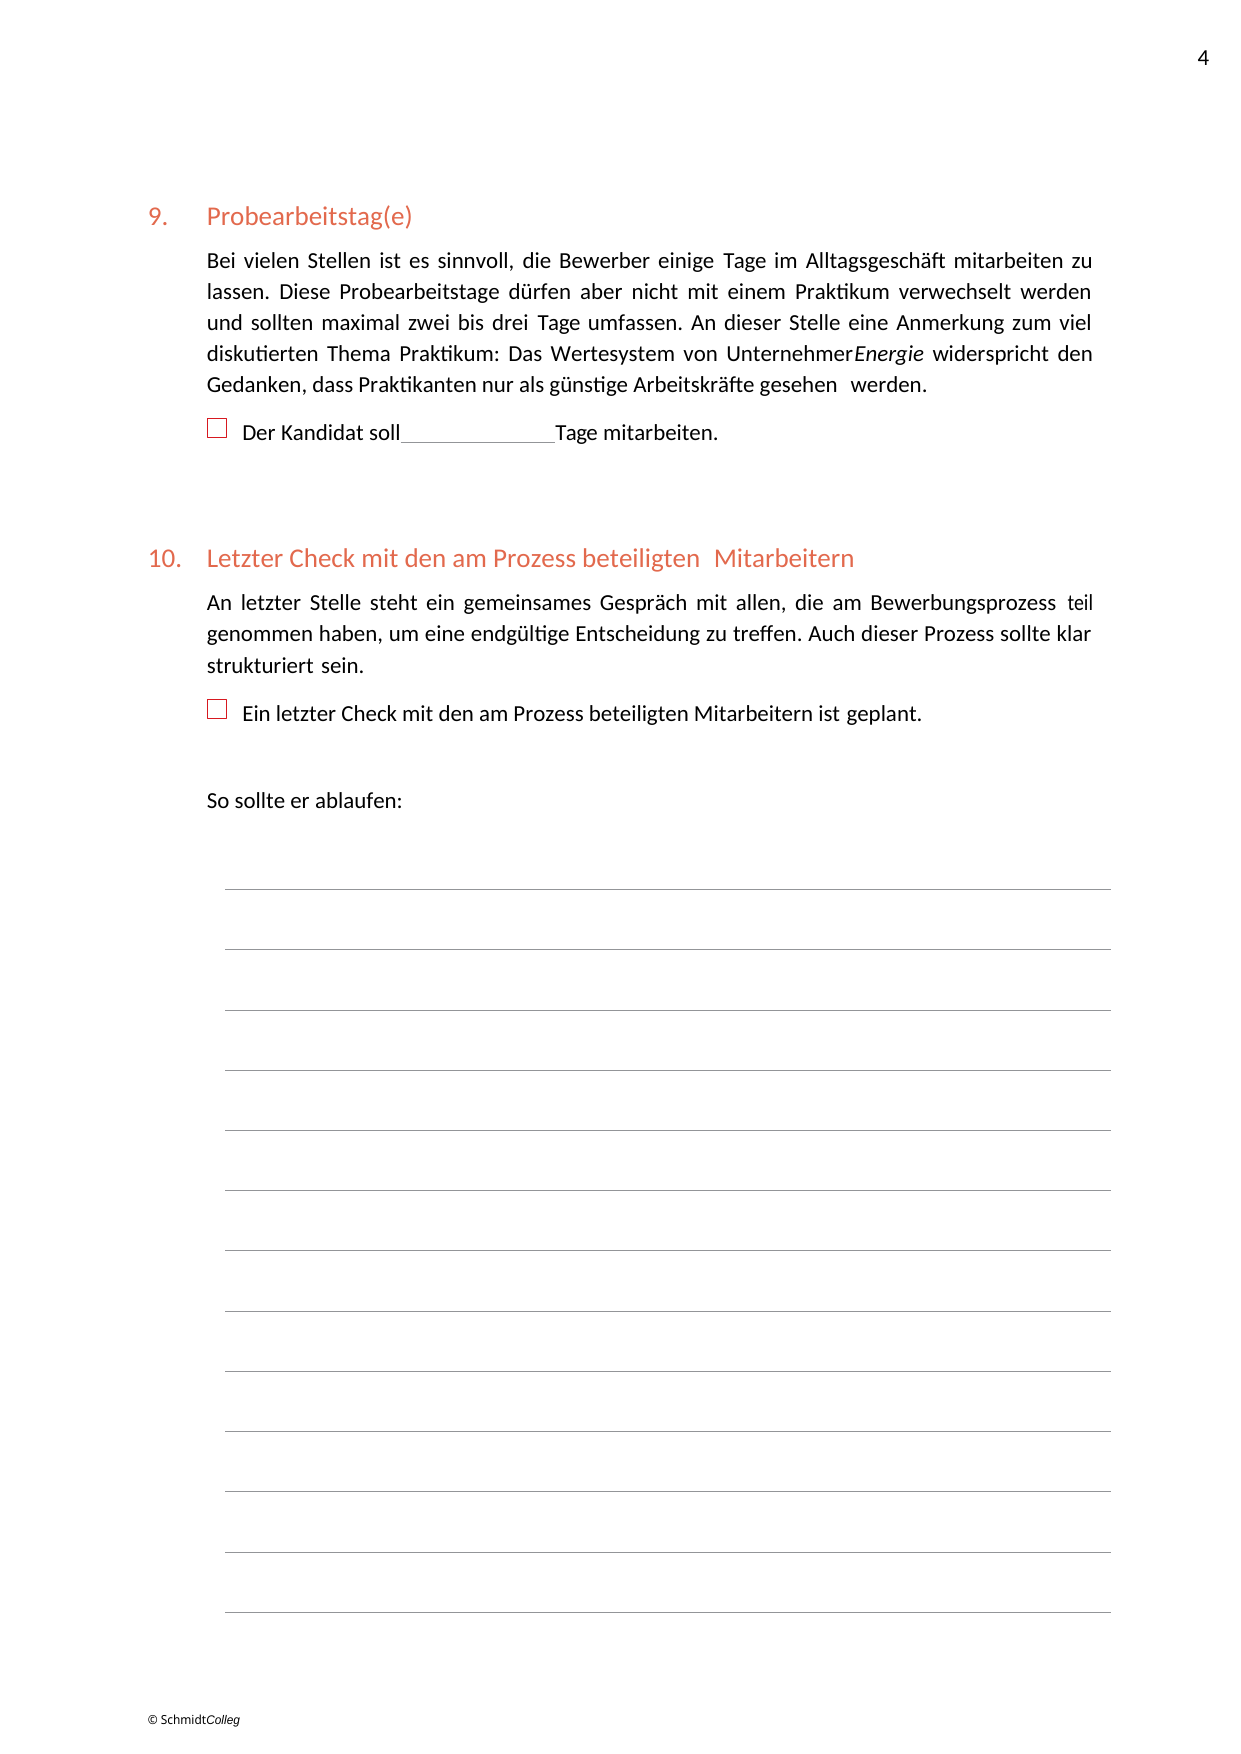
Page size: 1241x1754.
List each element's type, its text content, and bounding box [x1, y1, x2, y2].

subtitle Probearbeitstag(e) [148, 199, 1209, 232]
text An letzter Stelle steht ein gemeinsames Gespräch mit allen, die am Bewerbungsprozess teil­ genommen haben, um eine endgültige Entscheidung zu treffen. Auch dieser Prozess sollte klar strukturiert sein. [207, 588, 1093, 679]
text Der Kandidat soll Tage mitarbeiten. [242, 418, 1209, 446]
text Ein letzter Check mit den am Prozess beteiligten Mitarbeitern ist geplant. [242, 699, 1209, 727]
subtitle Letzter Check mit den am Prozess beteiligten Mitarbeitern [148, 541, 1209, 574]
text Bei vielen Stellen ist es sinnvoll, die Bewerber einige Tage im Alltagsgeschäft mitarbeiten zu lassen. Diese Probearbeitstage dürfen aber nicht mit einem Praktikum verwechselt werden und sollten maximal zwei bis drei Tage umfassen. An dieser Stelle eine Anmerkung zum viel diskutierten Thema Praktikum: Das Wertesystem von UnternehmerEnergie widerspricht den Gedanken, dass Praktikanten nur als günstige Arbeitskräfte gesehen werden. [207, 246, 1093, 398]
text So sollte er ablaufen: [207, 786, 1209, 814]
